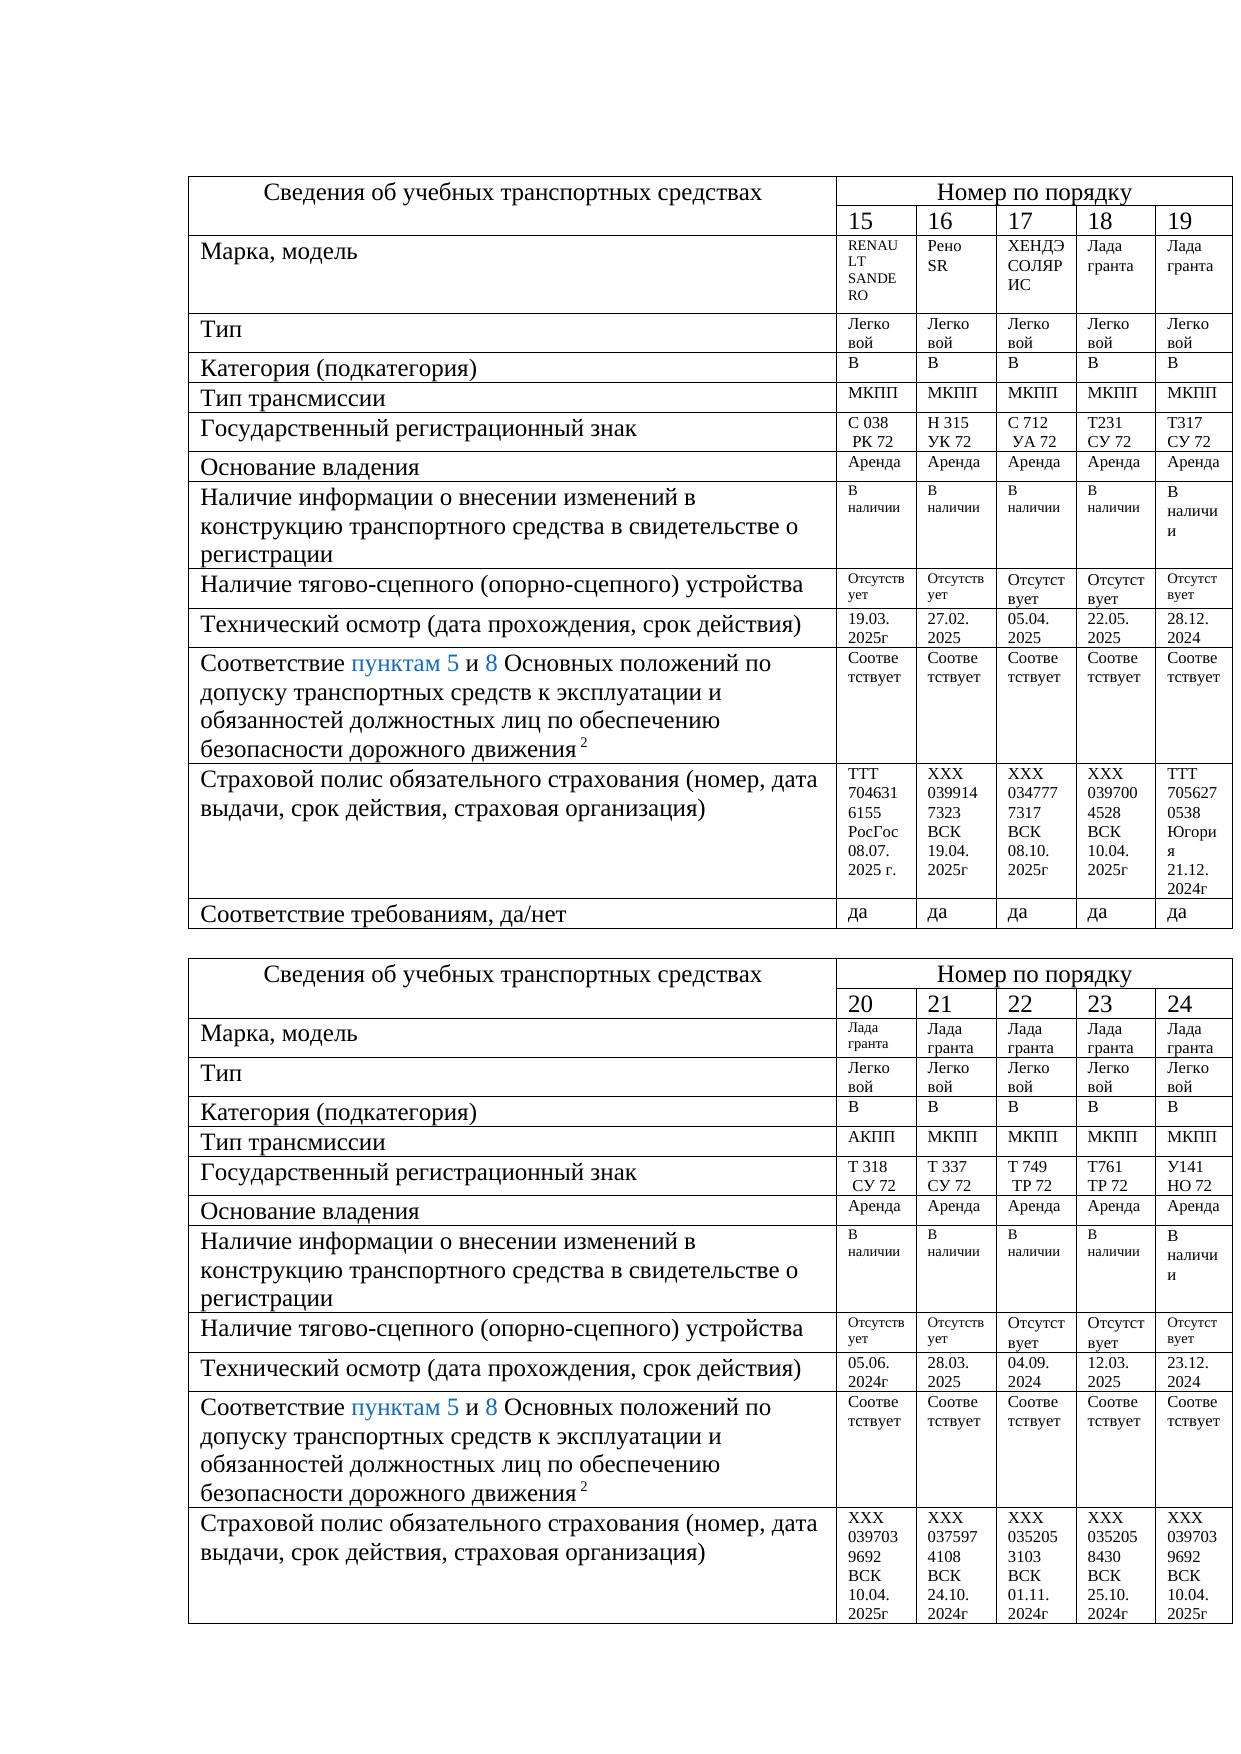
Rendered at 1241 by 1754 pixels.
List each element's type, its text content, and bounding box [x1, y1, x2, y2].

table_cell Тип трансмиссии [189, 383, 836, 412]
table_cell МКПП [1077, 1127, 1155, 1156]
table_cell Соответствует [1077, 1392, 1155, 1507]
table_cell 15 [837, 206, 916, 235]
table_cell Наличие тягово-сцепного (опорно-сцепного) устройства [189, 1313, 836, 1352]
table_cell 19.03. 2025г [837, 609, 916, 647]
table_cell 22 [997, 989, 1076, 1017]
table_cell ХХХ 0397039692 ВСК 10.04. 2025г [837, 1508, 916, 1623]
table_cell да [837, 899, 916, 928]
table_cell ТТТ 7056270538 Югория 21.12. 2024г [1156, 764, 1232, 898]
table_cell 19 [1156, 206, 1232, 235]
table_cell В [837, 353, 916, 382]
table_cell Легко вой [917, 314, 996, 352]
table_cell В наличии [837, 482, 916, 568]
table_cell Аренда [1156, 1196, 1232, 1225]
table_cell Государственный регистрационный знак [189, 1157, 836, 1195]
table_cell В [917, 353, 996, 382]
table_cell ТТТ 7046316155 РосГос 08.07. 2025 г. [837, 764, 916, 898]
table_cell 23.12. 2024 [1156, 1353, 1232, 1391]
table_cell Соответствует [997, 1392, 1076, 1507]
table_cell Т 749 ТР 72 [997, 1157, 1076, 1195]
table_cell Категория (подкатегория) [189, 353, 836, 382]
table_cell Аренда [1156, 452, 1232, 481]
table_cell МКПП [997, 383, 1076, 412]
table_cell Лада гранта [1077, 236, 1155, 313]
table_cell В наличии [917, 482, 996, 568]
table_cell Лада гранта [917, 1019, 996, 1057]
table_cell Лада гранта [1156, 236, 1232, 313]
table_cell В наличии [1156, 482, 1232, 568]
table_cell Тип [189, 1058, 836, 1096]
table_cell Отсутствует [1156, 569, 1232, 608]
table_cell Отсутствует [837, 569, 916, 608]
table_cell Отсутствует [1156, 1313, 1232, 1352]
table_cell ХХХ 0397004528 ВСК 10.04. 2025г [1077, 764, 1155, 898]
table_header Сведения об учебных транспортных средствах [189, 177, 836, 235]
table_cell В [997, 1097, 1076, 1126]
table_cell Отсутствует [837, 1313, 916, 1352]
table_cell Отсутствует [917, 569, 996, 608]
table_cell Отсутствует [1077, 569, 1155, 608]
table_cell Марка, модель [189, 1019, 836, 1057]
table_cell 24 [1156, 989, 1232, 1017]
table_cell Тип [189, 314, 836, 352]
table_cell Т 318 СУ 72 [837, 1157, 916, 1195]
table_cell Соответствие пунктам 5 и 8 Основных положений по допуску транспортных средств к эксплуатации и обязанностей должностных лиц по обеспечению безопасности дорожного движения 2 [189, 648, 836, 763]
table_cell Легко вой [917, 1058, 996, 1096]
table_cell Наличие тягово-сцепного (опорно-сцепного) устройства [189, 569, 836, 608]
table_cell Т231 СУ 72 [1077, 413, 1155, 451]
table_cell МКПП [997, 1127, 1076, 1156]
table_cell Аренда [837, 1196, 916, 1225]
table_cell ХХХ 0397039692 ВСК 10.04. 2025г [1156, 1508, 1232, 1623]
table_cell C 038 РК 72 [837, 413, 916, 451]
table_cell Отсутствует [997, 569, 1076, 608]
table_cell В наличии [837, 1226, 916, 1312]
table_cell В [997, 353, 1076, 382]
table_cell 18 [1077, 206, 1155, 235]
table_cell У141 НО 72 [1156, 1157, 1232, 1195]
table_cell ХХХ 0347777317 ВСК 08.10. 2025г [997, 764, 1076, 898]
table_cell Страховой полис обязательного страхования (номер, дата выдачи, срок действия, страховая организация) [189, 764, 836, 898]
table_cell 22.05. 2025 [1077, 609, 1155, 647]
table_cell Марка, модель [189, 236, 836, 313]
table_cell Соответствие пунктам 5 и 8 Основных положений по допуску транспортных средств к эксплуатации и обязанностей должностных лиц по обеспечению безопасности дорожного движения 2 [189, 1392, 836, 1507]
table_cell Легко вой [997, 1058, 1076, 1096]
table_cell Лада гранта [1156, 1019, 1232, 1057]
table_cell 17 [997, 206, 1076, 235]
table_cell Лада гранта [837, 1019, 916, 1057]
table_cell МКПП [917, 383, 996, 412]
table_cell Лада гранта [1077, 1019, 1155, 1057]
table_cell В наличии [917, 1226, 996, 1312]
table_cell Основание владения [189, 1196, 836, 1225]
table_cell Отсутствует [1077, 1313, 1155, 1352]
table_cell Легко вой [837, 1058, 916, 1096]
table_cell В наличии [997, 1226, 1076, 1312]
table_cell Категория (подкатегория) [189, 1097, 836, 1126]
table_cell 28.12. 2024 [1156, 609, 1232, 647]
table_cell Т761 ТР 72 [1077, 1157, 1155, 1195]
table_cell Аренда [917, 452, 996, 481]
table_cell да [1156, 899, 1232, 928]
table_cell 05.06. 2024г [837, 1353, 916, 1391]
table_cell МКПП [1077, 383, 1155, 412]
table_cell Отсутствует [917, 1313, 996, 1352]
table_cell В [1156, 353, 1232, 382]
table_cell 16 [917, 206, 996, 235]
table_cell 27.02. 2025 [917, 609, 996, 647]
table_cell Основание владения [189, 452, 836, 481]
table_cell Соответствует [1156, 1392, 1232, 1507]
table_header Номер по порядку [837, 177, 1232, 205]
table_cell Наличие информации о внесении изменений в конструкцию транспортного средства в свидетельстве о регистрации [189, 482, 836, 568]
table_header Сведения об учебных транспортных средствах [189, 959, 836, 1017]
table_cell Рено SR [917, 236, 996, 313]
table_cell 21 [917, 989, 996, 1017]
table_cell МКПП [1156, 1127, 1232, 1156]
table_cell В [917, 1097, 996, 1126]
table_cell RENAULT SANDERO [837, 236, 916, 313]
table_cell Легко вой [1156, 1058, 1232, 1096]
table_cell Легко вой [997, 314, 1076, 352]
table_cell 05.04. 2025 [997, 609, 1076, 647]
table_cell МКПП [1156, 383, 1232, 412]
table_cell Соответствует [917, 1392, 996, 1507]
table_cell 20 [837, 989, 916, 1017]
table_cell Аренда [1077, 1196, 1155, 1225]
table_cell Соответствует [1156, 648, 1232, 763]
table_cell Легко вой [1156, 314, 1232, 352]
table_cell Легко вой [837, 314, 916, 352]
table_cell Соответствует [837, 648, 916, 763]
table_cell Соответствует [917, 648, 996, 763]
table_cell Аренда [1077, 452, 1155, 481]
table_cell 28.03. 2025 [917, 1353, 996, 1391]
table_cell Отсутствует [997, 1313, 1076, 1352]
table_cell да [997, 899, 1076, 928]
table_header Номер по порядку [837, 959, 1232, 988]
table_cell В наличии [997, 482, 1076, 568]
table_cell В [1156, 1097, 1232, 1126]
table_cell Легко вой [1077, 1058, 1155, 1096]
table_cell Н 315 УК 72 [917, 413, 996, 451]
table_cell МКПП [917, 1127, 996, 1156]
table_cell Соответствует [1077, 648, 1155, 763]
table_cell Тип трансмиссии [189, 1127, 836, 1156]
table_cell 04.09. 2024 [997, 1353, 1076, 1391]
table_cell Аренда [917, 1196, 996, 1225]
table_cell Аренда [997, 1196, 1076, 1225]
table_cell ХХХ 0352053103 ВСК 01.11. 2024г [997, 1508, 1076, 1623]
table_cell Государственный регистрационный знак [189, 413, 836, 451]
table_cell Технический осмотр (дата прохождения, срок действия) [189, 1353, 836, 1391]
table_cell Т317 СУ 72 [1156, 413, 1232, 451]
table_cell ХХХ 0399147323 ВСК 19.04. 2025г [917, 764, 996, 898]
table_cell Страховой полис обязательного страхования (номер, дата выдачи, срок действия, страховая организация) [189, 1508, 836, 1623]
table_cell В [1077, 353, 1155, 382]
table_cell Аренда [997, 452, 1076, 481]
table_cell да [917, 899, 996, 928]
table_cell В [1077, 1097, 1155, 1126]
table_cell Соответствие требованиям, да/нет [189, 899, 836, 928]
table_cell Технический осмотр (дата прохождения, срок действия) [189, 609, 836, 647]
table_cell 12.03. 2025 [1077, 1353, 1155, 1391]
table_cell 23 [1077, 989, 1155, 1017]
table_cell В наличии [1077, 1226, 1155, 1312]
table_cell С 712 УА 72 [997, 413, 1076, 451]
table_cell В [837, 1097, 916, 1126]
table_cell ХХХ 0375974108 ВСК 24.10. 2024г [917, 1508, 996, 1623]
table_cell да [1077, 899, 1155, 928]
table_cell Наличие информации о внесении изменений в конструкцию транспортного средства в свидетельстве о регистрации [189, 1226, 836, 1312]
table_cell В наличии [1077, 482, 1155, 568]
table_cell Т 337 СУ 72 [917, 1157, 996, 1195]
table_cell МКПП [837, 383, 916, 412]
table_cell Соответствует [997, 648, 1076, 763]
table_cell ХЕНДЭ СОЛЯРИС [997, 236, 1076, 313]
table_cell Соответствует [837, 1392, 916, 1507]
table_cell Лада гранта [997, 1019, 1076, 1057]
table_cell АКПП [837, 1127, 916, 1156]
table_cell Аренда [837, 452, 916, 481]
table_cell В наличии [1156, 1226, 1232, 1312]
table_cell ХХХ 0352058430 ВСК 25.10. 2024г [1077, 1508, 1155, 1623]
table_cell Легко вой [1077, 314, 1155, 352]
